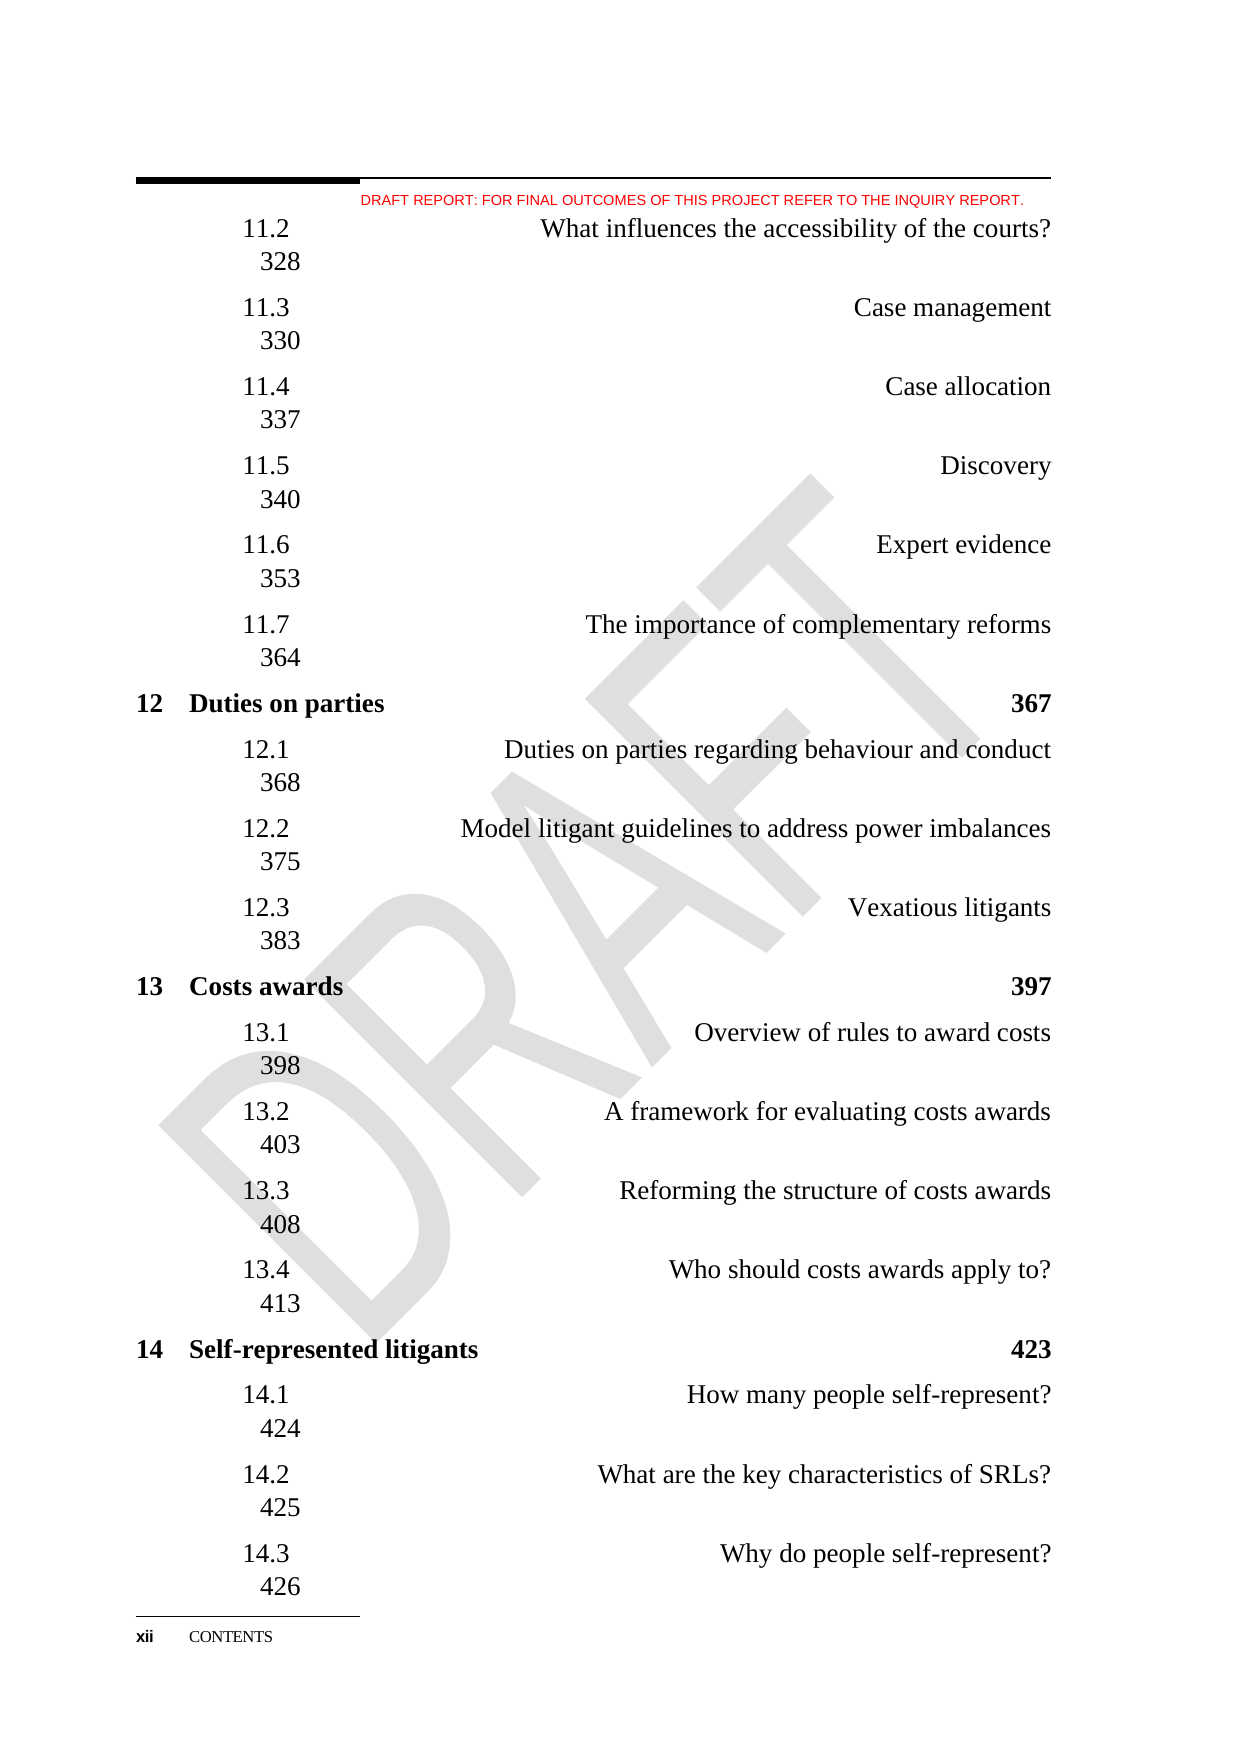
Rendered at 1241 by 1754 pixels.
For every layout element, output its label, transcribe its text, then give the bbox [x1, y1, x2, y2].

text 12.3 Vexatious litigants 383 [242, 890, 1051, 956]
text 13 Costs awards 397 [136, 969, 963, 1002]
text 13.3 Reforming the structure of costs awards 408 [242, 1173, 1051, 1240]
text 14.1 How many people self-represent? 424 [242, 1377, 1051, 1444]
text 13.2 A framework for evaluating costs awards 403 [242, 1094, 1051, 1161]
text 11.3 Case management 330 [242, 290, 1051, 356]
text 11.6 Expert evidence 353 [242, 527, 1051, 594]
text 11.7 The importance of complementary reforms 364 [242, 606, 1051, 673]
text 12.2 Model litigant guidelines to address power imbalances 375 [242, 811, 1051, 877]
text 14.3 Why do people self-represent? 426 [242, 1536, 1051, 1602]
text 14 Self-represented litigants 423 [136, 1331, 963, 1365]
text 12 Duties on parties 367 [136, 686, 963, 719]
text 11.2 What influences the accessibility of the courts? 328 [242, 211, 1051, 277]
text 13.1 Overview of rules to award costs 398 [242, 1015, 1051, 1081]
text 11.5 Discovery 340 [242, 448, 1051, 515]
text 12.1 Duties on parties regarding behaviour and conduct 368 [242, 731, 1051, 798]
text 13.4 Who should costs awards apply to? 413 [242, 1252, 1051, 1319]
text 14.2 What are the key characteristics of SRLs? 425 [242, 1456, 1051, 1523]
text 11.4 Case allocation 337 [242, 369, 1051, 436]
